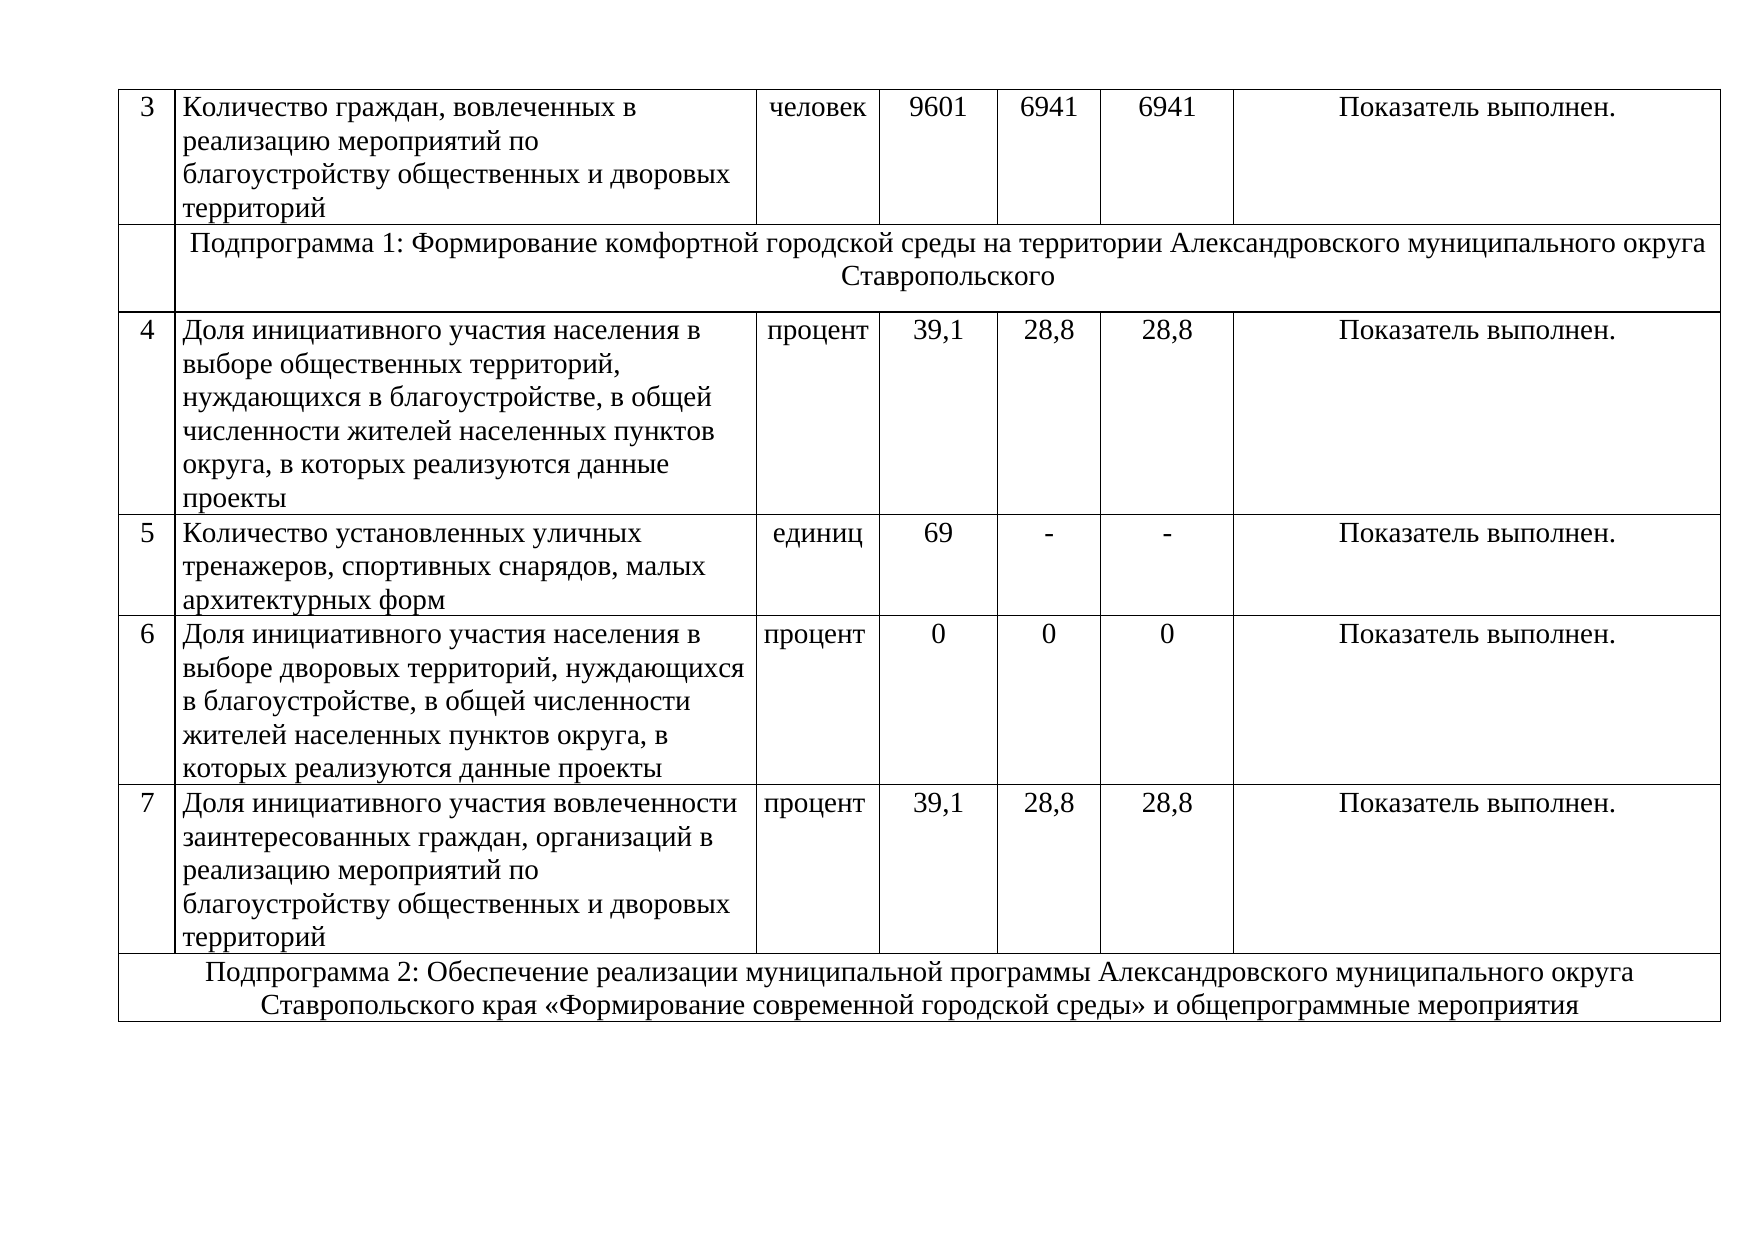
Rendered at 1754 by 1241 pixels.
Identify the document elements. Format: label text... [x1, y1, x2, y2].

table_cell 28,8 [1101, 785, 1233, 953]
table_cell Доля инициативного участия населения в выборе общественных территорий, нуждающихся в благоустройстве, в общей численности жителей населенных пунктов округа, в которых реализуются данные проекты [176, 313, 756, 514]
table_cell 7 [119, 785, 174, 953]
table_cell 28,8 [998, 313, 1100, 514]
table_cell единиц [757, 515, 879, 615]
table_cell Доля инициативного участия населения в выборе дворовых территорий, нуждающихся в благоустройстве, в общей численности жителей населенных пунктов округа, в которых реализуются данные проекты [176, 616, 756, 784]
table_cell 6941 [1101, 90, 1233, 224]
table_cell 0 [998, 616, 1100, 784]
table_cell Показатель выполнен. [1234, 785, 1720, 953]
table_cell 4 [119, 313, 174, 514]
table_cell Подпрограмма 1: Формирование комфортной городской среды на территории Александровского муниципального округа Ставропольского [176, 225, 1720, 311]
table_cell 0 [1101, 616, 1233, 784]
table_cell 6941 [998, 90, 1100, 224]
table_cell человек [757, 90, 879, 224]
table_cell - [1101, 515, 1233, 615]
table_cell Доля инициативного участия вовлеченности заинтересованных граждан, организаций в реализацию мероприятий по благоустройству общественных и дворовых территорий [176, 785, 756, 953]
table_cell Показатель выполнен. [1234, 616, 1720, 784]
table_cell Показатель выполнен. [1234, 313, 1720, 514]
table_cell 9601 [880, 90, 997, 224]
table_cell процент [757, 616, 879, 784]
table_cell Показатель выполнен. [1234, 515, 1720, 615]
table_cell 6 [119, 616, 174, 784]
table_cell Подпрограмма 2: Обеспечение реализации муниципальной программы Александровского муниципального округа Ставропольского края «Формирование современной городской среды» и общепрограммные мероприятия [119, 954, 1720, 1021]
table_cell 28,8 [998, 785, 1100, 953]
table_cell процент [757, 785, 879, 953]
table_cell [119, 225, 174, 311]
table_cell Показатель выполнен. [1234, 90, 1720, 224]
table_cell - [998, 515, 1100, 615]
table_cell Количество установленных уличных тренажеров, спортивных снарядов, малых архитектурных форм [176, 515, 756, 615]
table_cell 28,8 [1101, 313, 1233, 514]
table_cell 69 [880, 515, 997, 615]
table_cell 5 [119, 515, 174, 615]
table_cell 0 [880, 616, 997, 784]
table_cell 39,1 [880, 313, 997, 514]
table_cell 3 [119, 90, 174, 224]
table_cell Количество граждан, вовлеченных в реализацию мероприятий по благоустройству общественных и дворовых территорий [176, 90, 756, 224]
table_cell процент [757, 313, 879, 514]
table_cell 39,1 [880, 785, 997, 953]
